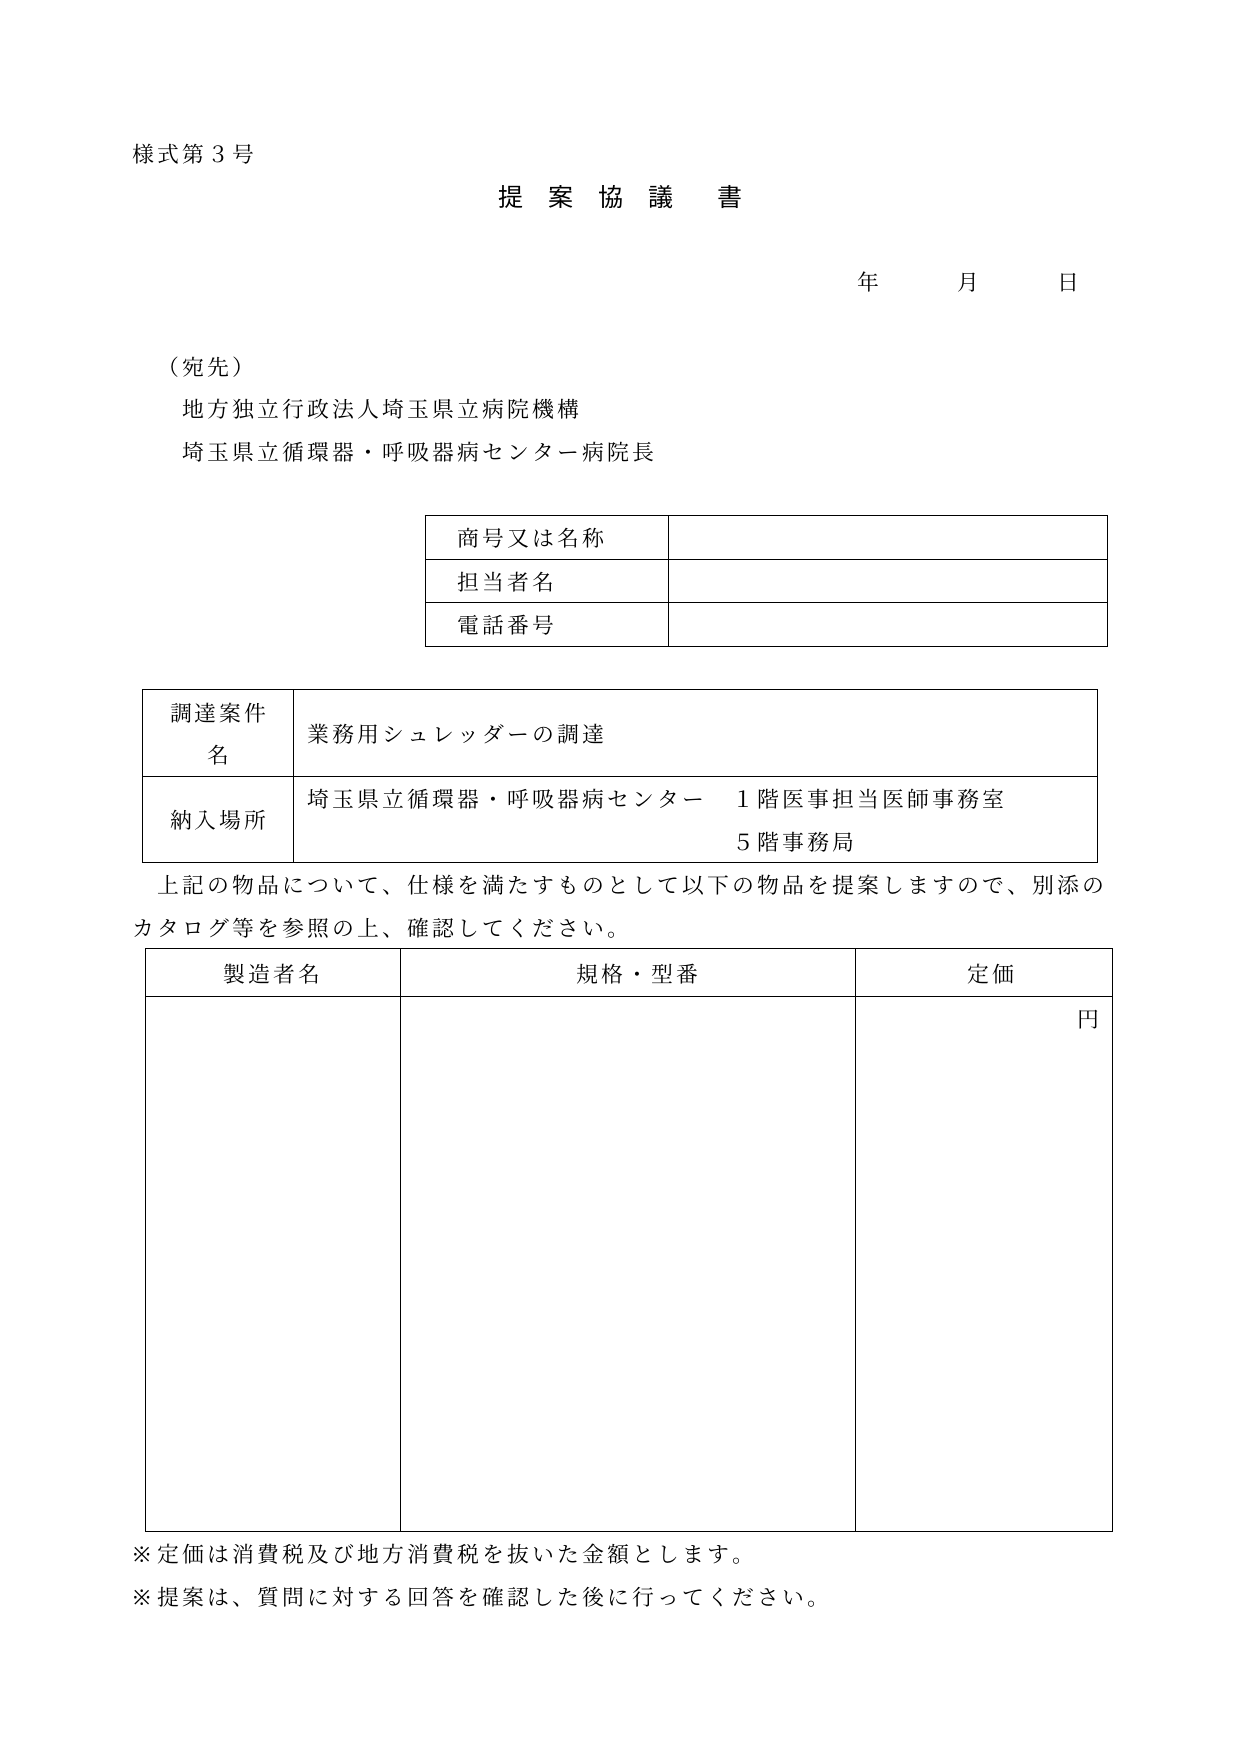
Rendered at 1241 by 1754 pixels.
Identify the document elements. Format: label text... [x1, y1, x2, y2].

table_cell 担当者名 [426, 560, 668, 602]
table_header 業務用シュレッダーの調達 [294, 690, 1097, 776]
text （宛先） [133, 344, 1108, 387]
table_cell [146, 997, 400, 1531]
table_cell 電話番号 [426, 603, 668, 646]
table_header 定価 [856, 949, 1112, 996]
table_header 調達案件名 [143, 690, 293, 776]
table_header [669, 516, 1107, 558]
table_header 製造者名 [146, 949, 400, 996]
text 様式第３号 [133, 131, 1108, 174]
text 提案協議書 [133, 174, 1108, 217]
text 上記の物品について、仕様を満たすものとして以下の物品を提案しますので、別添のカタログ等を参照の上、確認してください。 [133, 863, 1108, 948]
table_cell 円 [856, 997, 1112, 1531]
table_cell 埼玉県立循環器・呼吸器病センター １階医事担当医師事務室 ５階事務局 [294, 777, 1097, 862]
text ※定価は消費税及び地方消費税を抜いた金額とします。 [133, 1532, 1108, 1574]
text ※提案は、質問に対する回答を確認した後に行ってください。 [133, 1574, 1108, 1617]
table_cell [401, 997, 855, 1531]
table_cell [669, 560, 1107, 602]
table_cell [669, 603, 1107, 646]
table_cell 納入場所 [143, 777, 293, 862]
table_header 商号又は名称 [426, 516, 668, 558]
text 地方独立行政法人埼玉県立病院機構 [133, 387, 1108, 429]
text 埼玉県立循環器・呼吸器病センター病院長 [133, 429, 1108, 472]
table_header 規格・型番 [401, 949, 855, 996]
text 年 月 日 [133, 259, 1082, 302]
